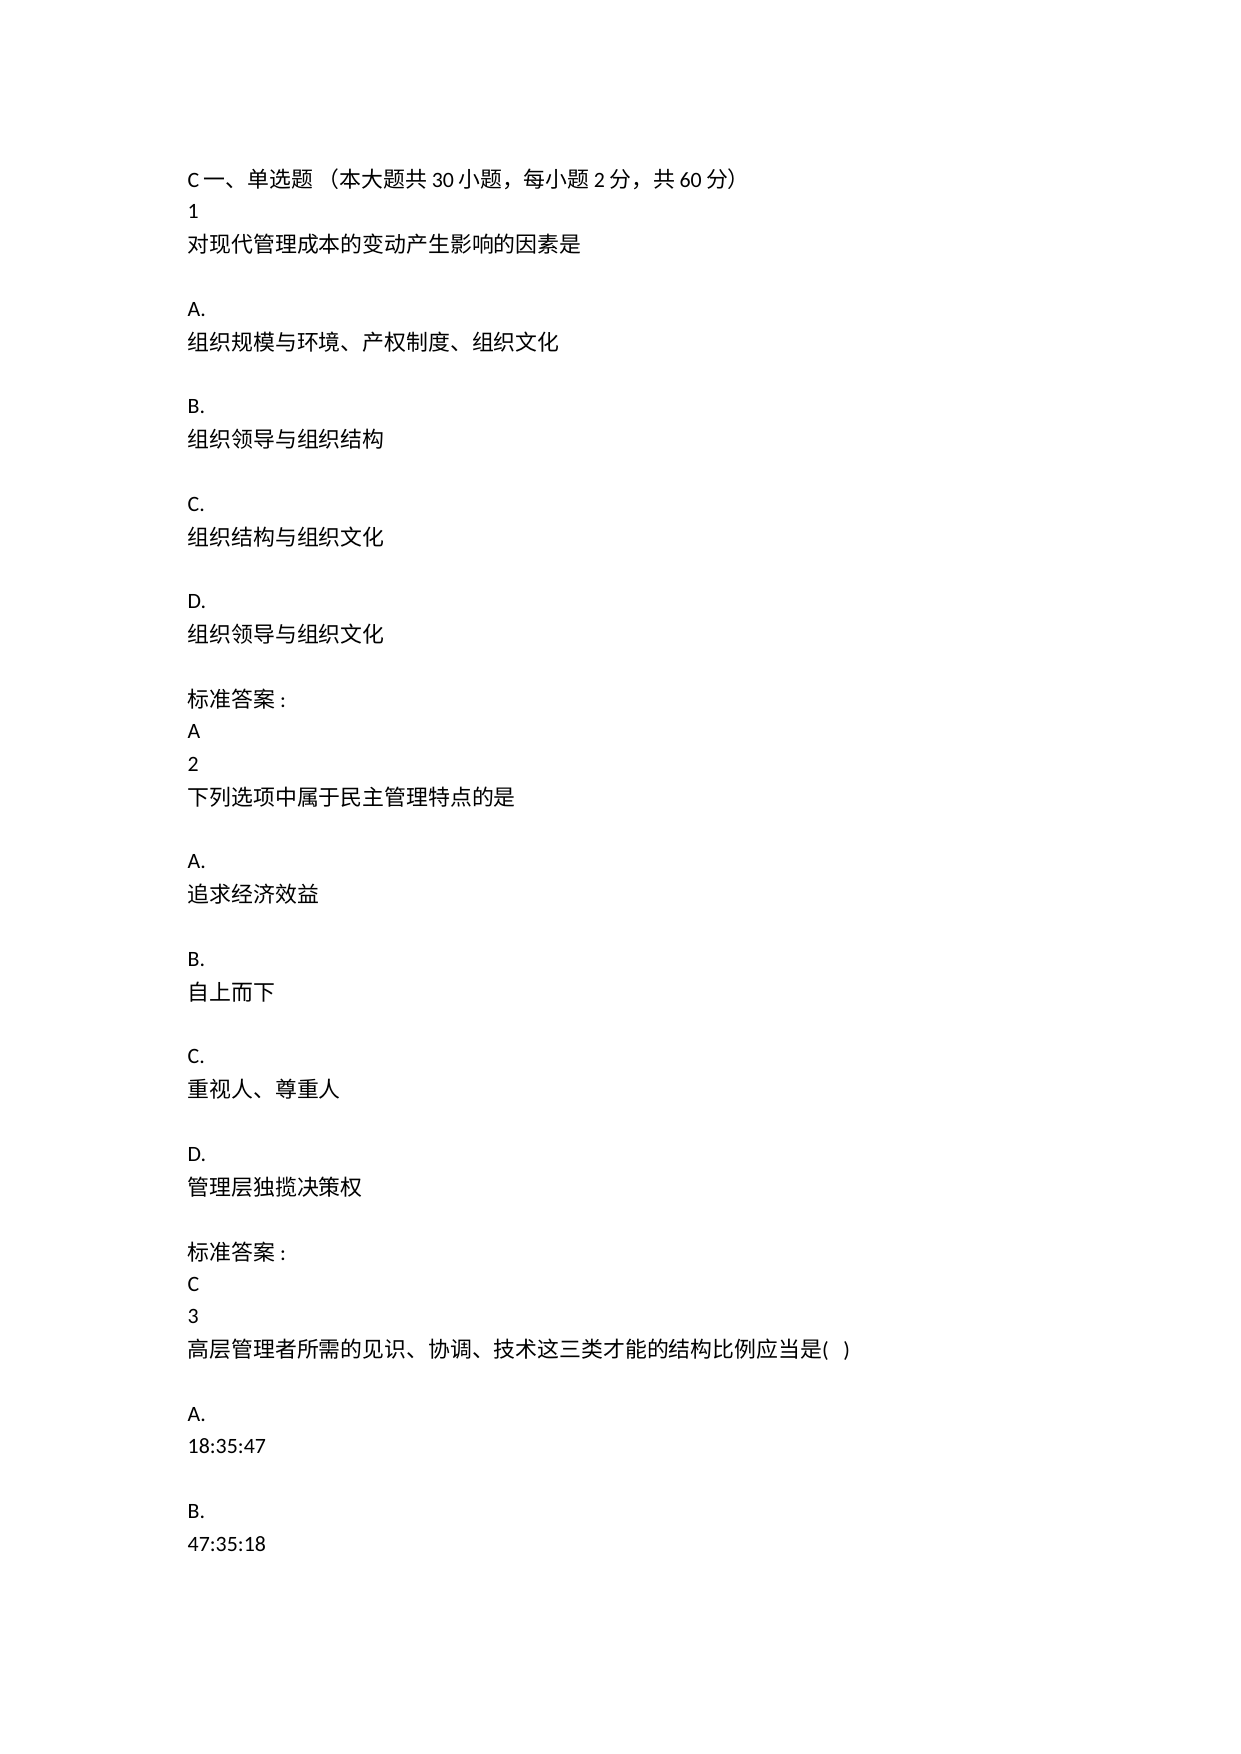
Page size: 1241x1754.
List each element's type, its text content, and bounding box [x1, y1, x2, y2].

text 组织规模与环境、产权制度、组织文化 [187, 324, 1053, 357]
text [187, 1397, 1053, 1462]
text C. [187, 487, 1053, 519]
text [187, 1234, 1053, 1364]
text 对现代管理成本的变动产生影响的因素是 [187, 227, 1053, 259]
text 组织领导与组织结构 [187, 422, 1053, 454]
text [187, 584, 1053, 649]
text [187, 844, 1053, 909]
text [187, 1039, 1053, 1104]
text 组织结构与组织文化 [187, 519, 1053, 552]
text C一、单选题 （本大题共30小题，每小题2分，共60分） [187, 162, 1053, 194]
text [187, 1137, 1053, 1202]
text B. [187, 389, 1053, 422]
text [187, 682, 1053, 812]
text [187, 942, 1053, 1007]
text 1 [187, 194, 1053, 227]
text A. [187, 292, 1053, 324]
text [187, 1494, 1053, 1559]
